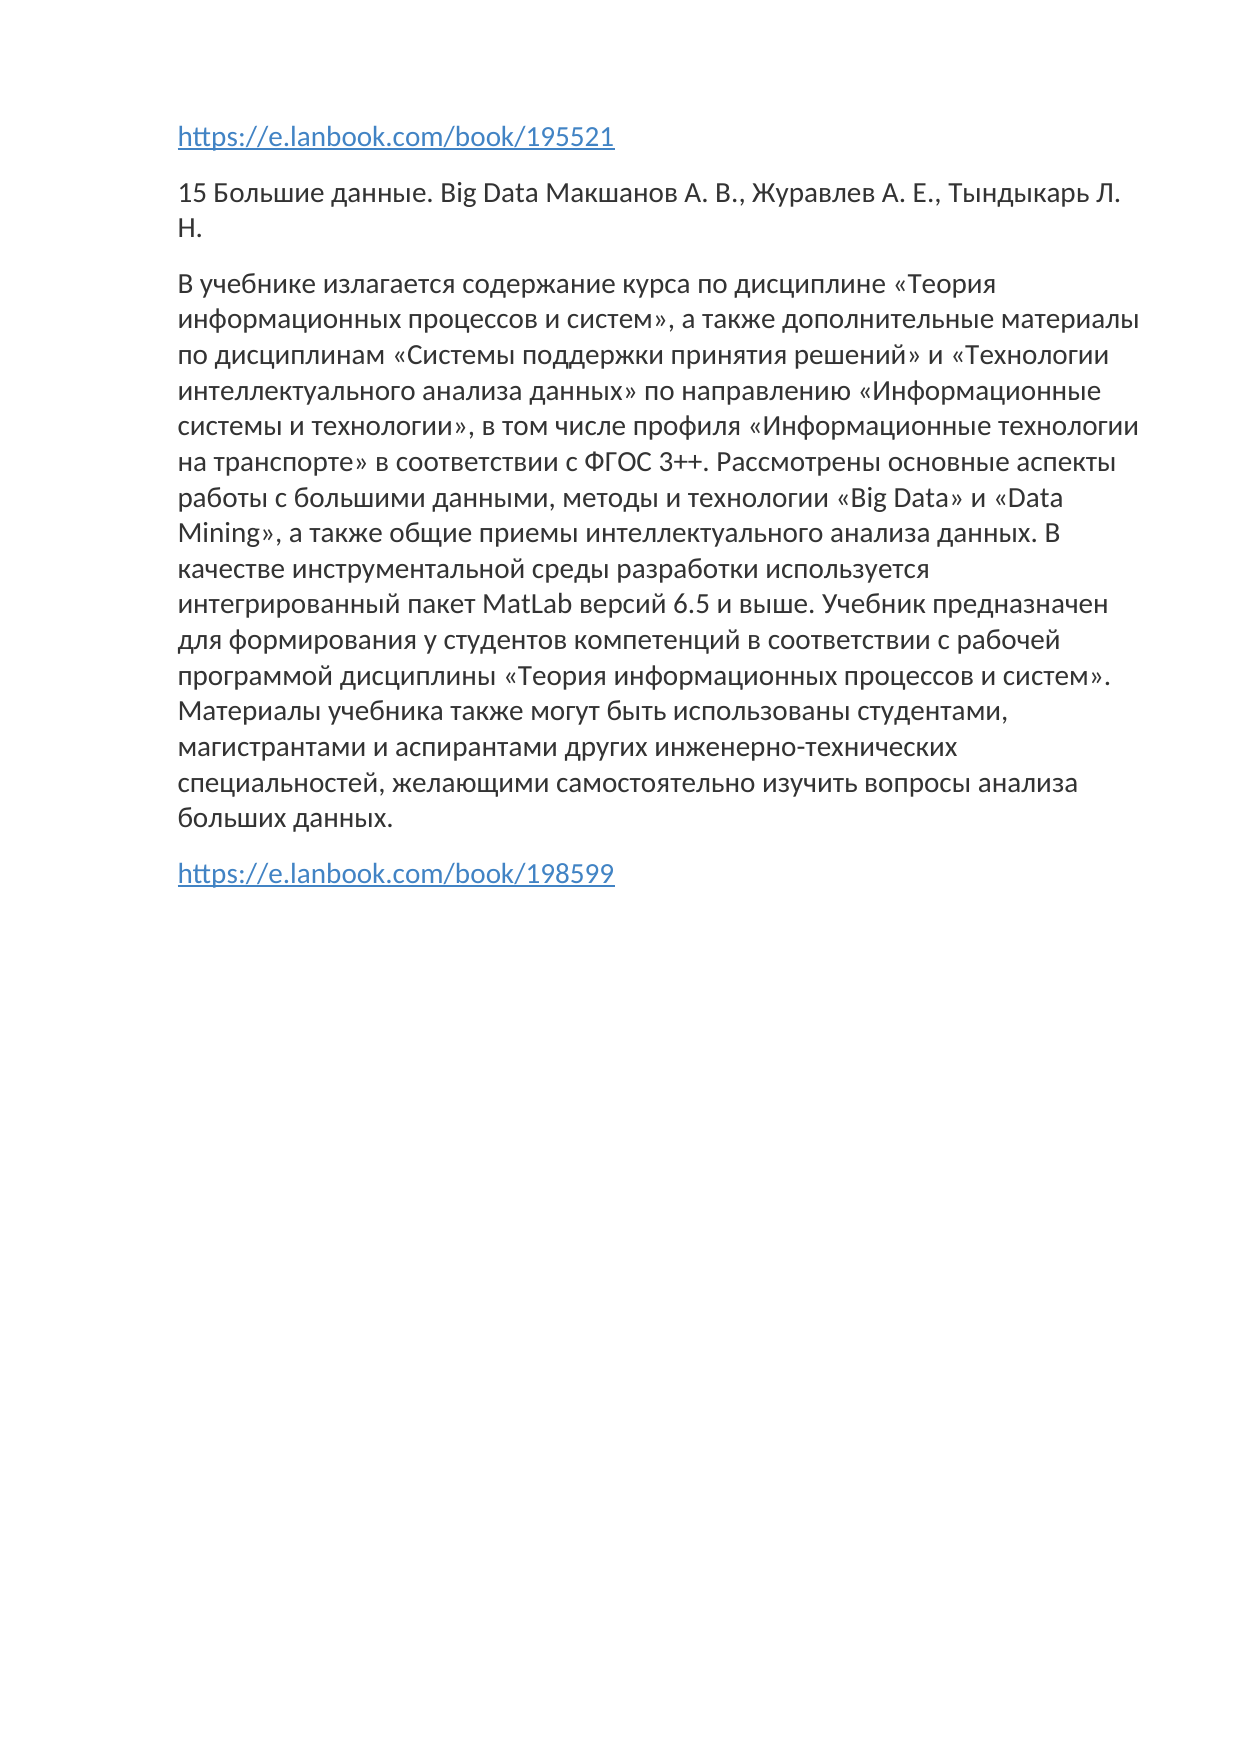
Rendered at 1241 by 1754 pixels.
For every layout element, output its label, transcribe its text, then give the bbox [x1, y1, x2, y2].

text 15 Большие данные. Big Data Макшанов А. В., Журавлев А. Е., Тындыкарь Л. Н. [177, 174, 1152, 245]
text https://e.lanbook.com/book/195521 [177, 118, 1152, 154]
text В учебнике излагается содержание курса по дисциплине «Теория информационных процессов и систем», а также дополнительные материалы по дисциплинам «Системы поддержки принятия решений» и «Технологии интеллектуального анализа данных» по направлению «Информационные системы и технологии», в том числе профиля «Информационные технологии на транспорте» в соответствии с ФГОС 3++. Рассмотрены основные аспекты работы с большими данными, методы и технологии «Big Data» и «Data Mining», а также общие приемы интеллектуального анализа данных. В качестве инструментальной среды разработки используется интегрированный пакет MatLab версий 6.5 и выше. Учебник предназначен для формирования у студентов компетенций в соответствии с рабочей программой дисциплины «Теория информационных процессов и систем». Материалы учебника также могут быть использованы студентами, магистрантами и аспирантами других инженерно-технических специальностей, желающими самостоятельно изучить вопросы анализа больших данных. [177, 265, 1152, 835]
text https://e.lanbook.com/book/198599 [177, 855, 1152, 891]
